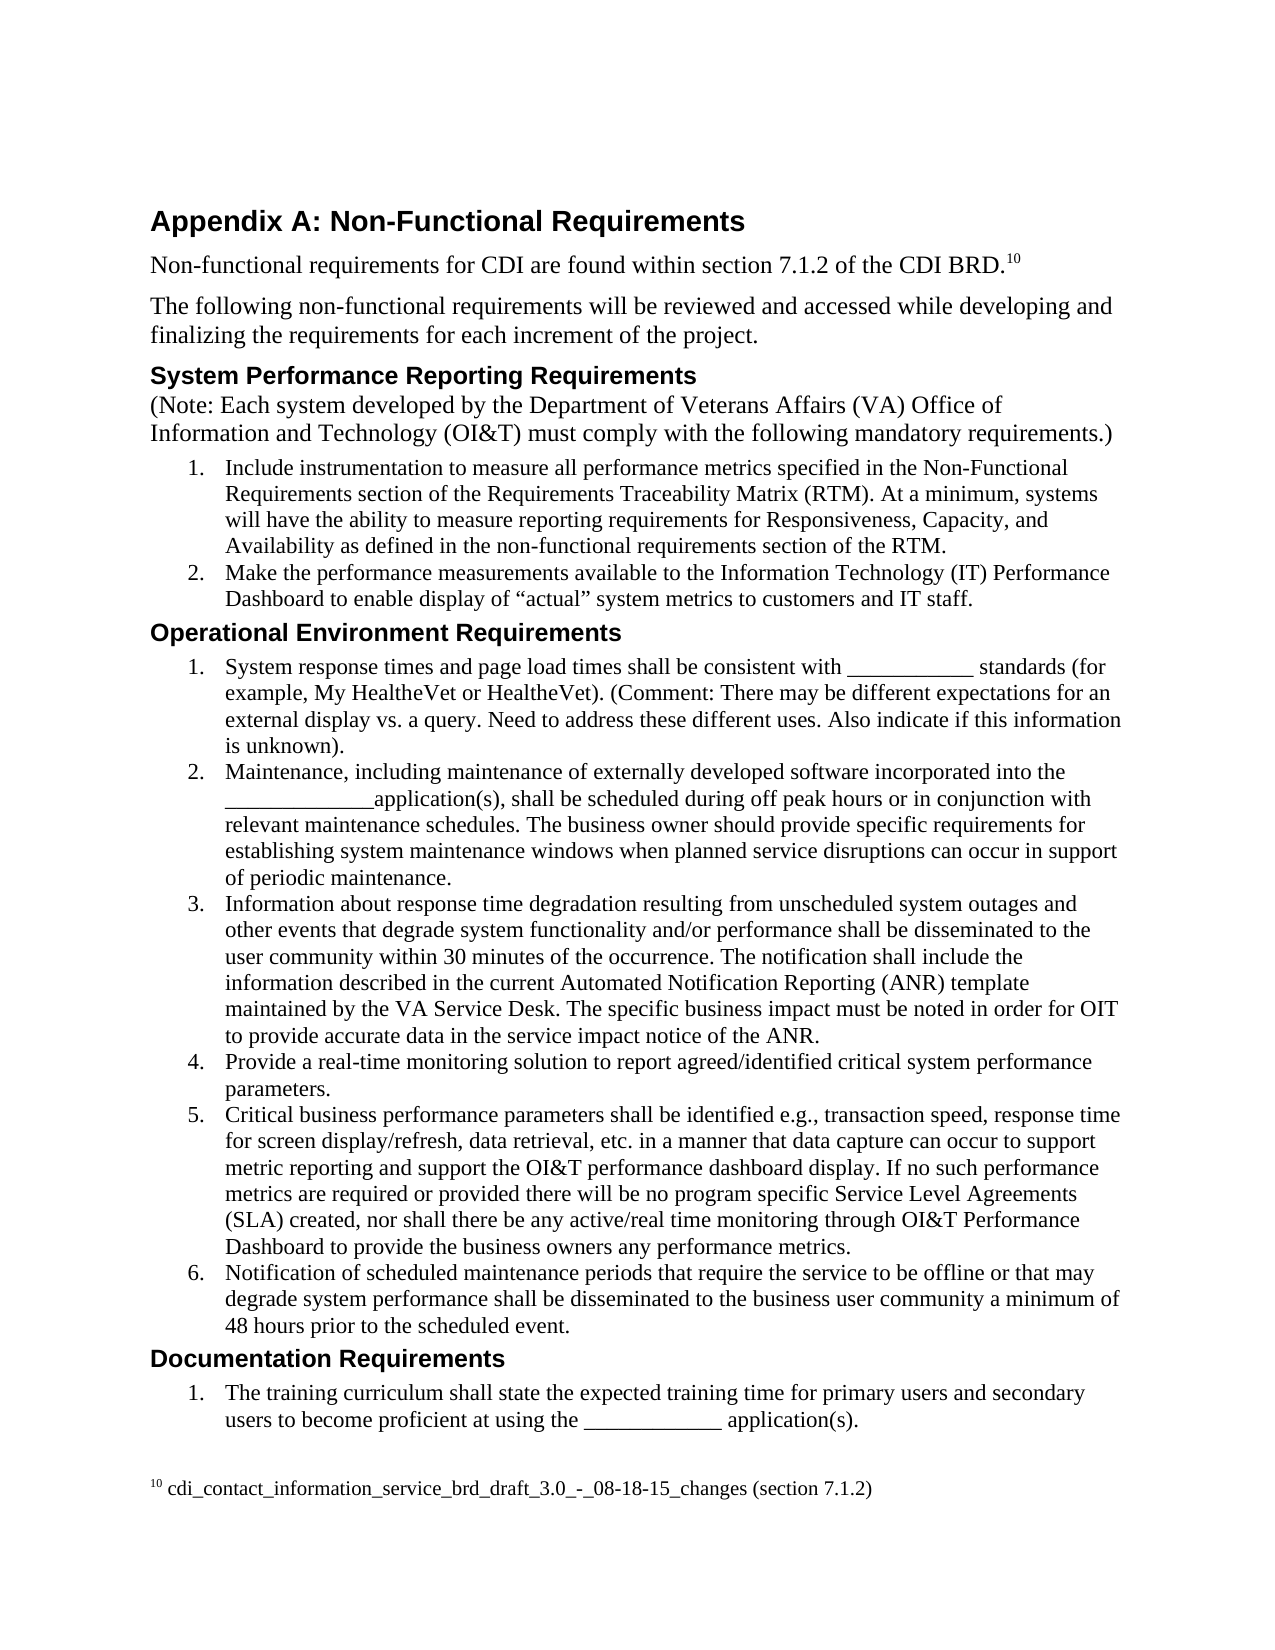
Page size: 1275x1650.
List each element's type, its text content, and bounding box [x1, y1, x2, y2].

list Critical business performance parameters shall be identified e.g., transaction speed, response time for screen display/refresh, data retrieval, etc. in a manner that data capture can occur to support metric reporting and support the OI&T performance dashboard display. If no such performance metrics are required or provided there will be no program specific Service Level Agreements (SLA) created, nor shall there be any active/real time monitoring through OI&T Performance Dashboard to provide the business owners any performance metrics. [187, 1101, 1125, 1259]
text Include instrumentation to measure all performance metrics specified in the Non-Functional Requirements section of the Requirements Traceability Matrix (RTM). At a minimum, systems will have the ability to measure reporting requirements for Responsiveness, Capacity, and Availability as defined in the non-functional requirements section of the RTM. [187, 453, 1125, 559]
list The training curriculum shall state the expected training time for primary users and secondary users to become proficient at using the ____________ application(s). [187, 1379, 1125, 1432]
list Notification of scheduled maintenance periods that require the service to be offline or that may degrade system performance shall be disseminated to the business user community a minimum of 48 hours prior to the scheduled event. [187, 1259, 1125, 1338]
text Operational Environment Requirements [150, 618, 1125, 647]
list Provide a real-time monitoring solution to report agreed/identified critical system performance parameters. [187, 1048, 1125, 1101]
list Information about response time degradation resulting from unscheduled system outages and other events that degrade system functionality and/or performance shall be disseminated to the user community within 30 minutes of the occurrence. The notification shall include the information described in the current Automated Notification Reporting (ANR) template maintained by the VA Service Desk. The specific business impact must be noted in order for OIT to provide accurate data in the service impact notice of the ANR. [187, 890, 1125, 1048]
text System Performance Reporting Requirements (Note: Each system developed by the Department of Veterans Affairs (VA) Office of Information and Technology (OI&T) must comply with the following mandatory requirements.) [150, 361, 1125, 447]
list Maintenance, including maintenance of externally developed software incorporated into the _____________application(s), shall be scheduled during off peak hours or in conjunction with relevant maintenance schedules. The business owner should provide specific requirements for establishing system maintenance windows when planned service disruptions can occur in support of periodic maintenance. [187, 758, 1125, 890]
text Non-functional requirements for CDI are found within section 7.1.2 of the CDI BRD. [150, 250, 1125, 278]
text Make the performance measurements available to the Information Technology (IT) Performance Dashboard to enable display of “actual” system metrics to customers and IT staff. [187, 559, 1125, 612]
list System response times and page load times shall be consistent with ___________ standards (for example, My HealtheVet or HealtheVet). (Comment: There may be different expectations for an external display vs. a query. Need to address these different uses. Also indicate if this information is unknown). [187, 653, 1125, 758]
text The following non-functional requirements will be reviewed and accessed while developing and finalizing the requirements for each increment of the project. [150, 291, 1125, 348]
text Documentation Requirements [150, 1344, 1125, 1373]
text Appendix A: Non-Functional Requirements [150, 204, 1125, 237]
